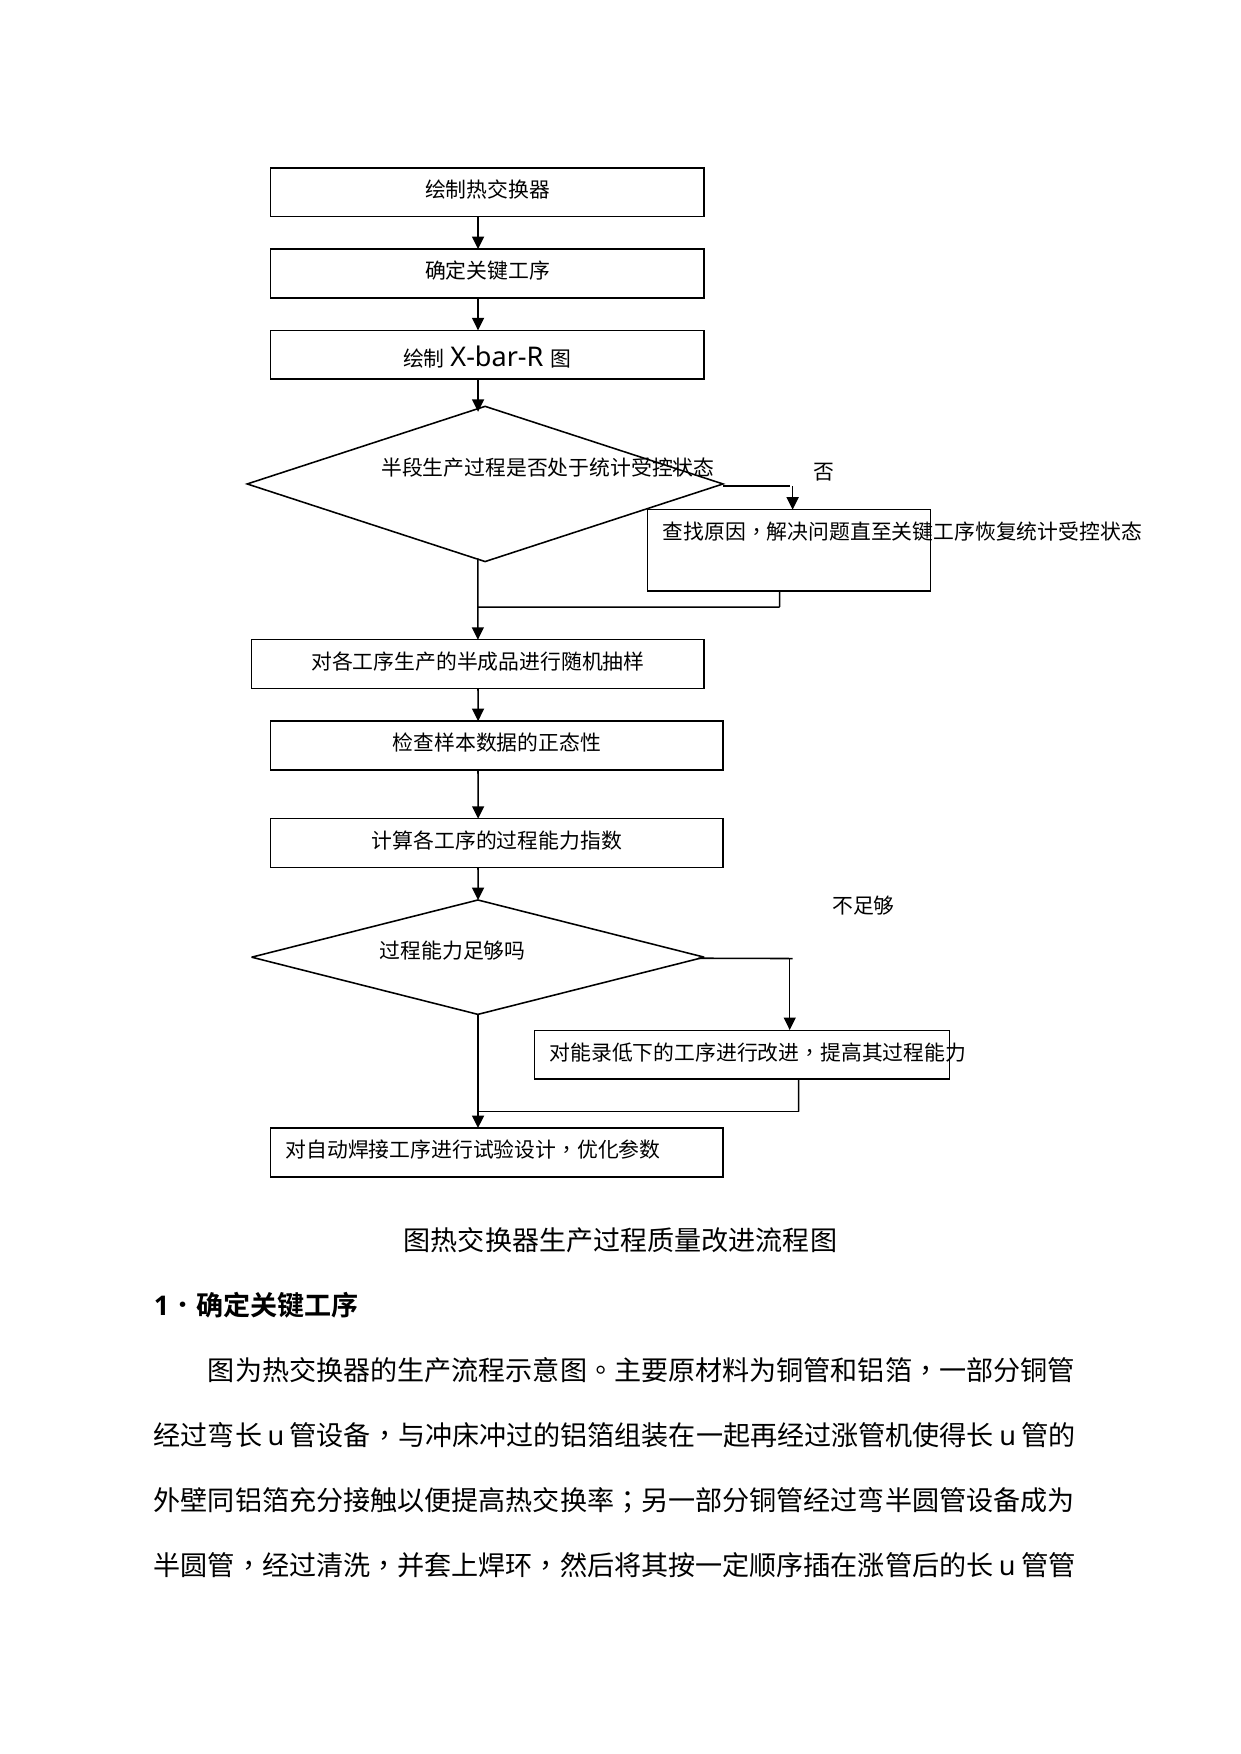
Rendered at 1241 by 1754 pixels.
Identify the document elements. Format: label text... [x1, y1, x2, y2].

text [153, 1338, 1087, 1598]
text 1．确定关键工序 [153, 1273, 1087, 1338]
text 图热交换器生产过程质量改进流程图 [153, 1208, 1087, 1273]
